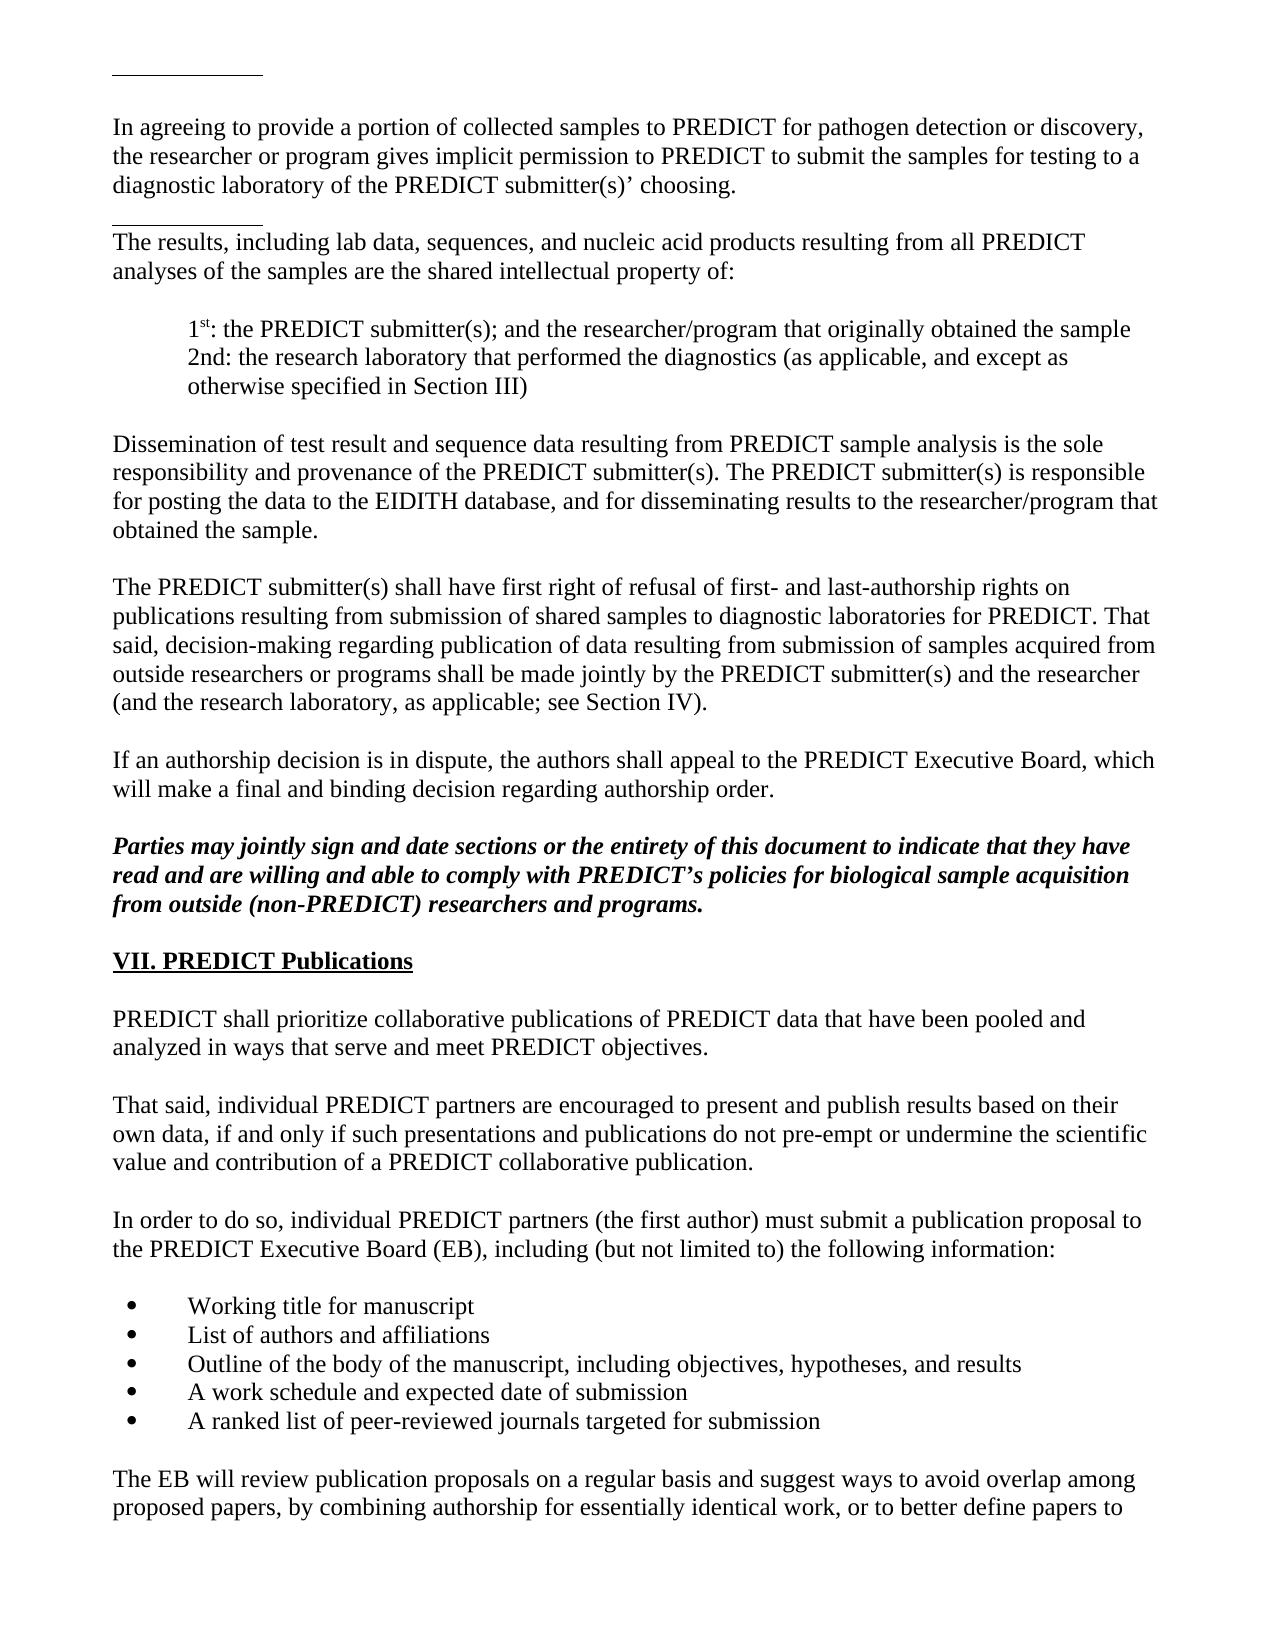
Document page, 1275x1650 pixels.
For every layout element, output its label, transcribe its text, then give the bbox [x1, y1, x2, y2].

text Dissemination of test result and sequence data resulting from PREDICT sample analysis is the sole responsibility and provenance of the PREDICT submitter(s). The PREDICT submitter(s) is responsible for posting the data to the EIDITH database, and for disseminating results to the researcher/program that obtained the sample. [112, 429, 1162, 544]
text The results, including lab data, sequences, and nucleic acid products resulting from all PREDICT analyses of the samples are the shared intellectual property of: [112, 227, 1162, 285]
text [112, 1464, 1162, 1521]
text 2nd: the research laboratory that performed the diagnostics (as applicable, and except as otherwise specified in Section III) [187, 342, 1162, 400]
text VII. PREDICT Publications [112, 946, 1162, 975]
list A work schedule and expected date of submission [127, 1377, 1162, 1406]
text The PREDICT submitter(s) shall have first right of refusal of first- and last-authorship rights on publications resulting from submission of shared samples to diagnostic laboratories for PREDICT. That said, decision-making regarding publication of data resulting from submission of samples acquired from outside researchers or programs shall be made jointly by the PREDICT submitter(s) and the researcher (and the research laboratory, as applicable; see Section IV). [112, 572, 1162, 716]
list Working title for manuscript [127, 1291, 1162, 1320]
list A ranked list of peer-reviewed journals targeted for submission [127, 1406, 1162, 1435]
text In order to do so, individual PREDICT partners (the first author) must submit a publication proposal to the PREDICT Executive Board (EB), including (but not limited to) the following information: [112, 1205, 1162, 1262]
text That said, individual PREDICT partners are encouraged to present and publish results based on their own data, if and only if such presentations and publications do not pre-empt or undermine the scientific value and contribution of a PREDICT collaborative publication. [112, 1090, 1162, 1176]
text If an authorship decision is in dispute, the authors shall appeal to the PREDICT Executive Board, which will make a final and binding decision regarding authorship order. [112, 745, 1162, 802]
list Outline of the body of the manuscript, including objectives, hypotheses, and results [127, 1349, 1162, 1377]
list List of authors and affiliations [127, 1320, 1162, 1349]
text 1st: the PREDICT submitter(s); and the researcher/program that originally obtained the sample [187, 314, 1162, 342]
text Parties may jointly sign and date sections or the entirety of this document to indicate that they have read and are willing and able to comply with PREDICT’s policies for biological sample acquisition from outside (non-PREDICT) researchers and programs. [112, 831, 1162, 917]
text In agreeing to provide a portion of collected samples to PREDICT for pathogen detection or discovery, the researcher or program gives implicit permission to PREDICT to submit the samples for testing to a diagnostic laboratory of the PREDICT submitter(s)’ choosing. [112, 112, 1162, 199]
text PREDICT shall prioritize collaborative publications of PREDICT data that have been pooled and analyzed in ways that serve and meet PREDICT objectives. [112, 1004, 1162, 1061]
